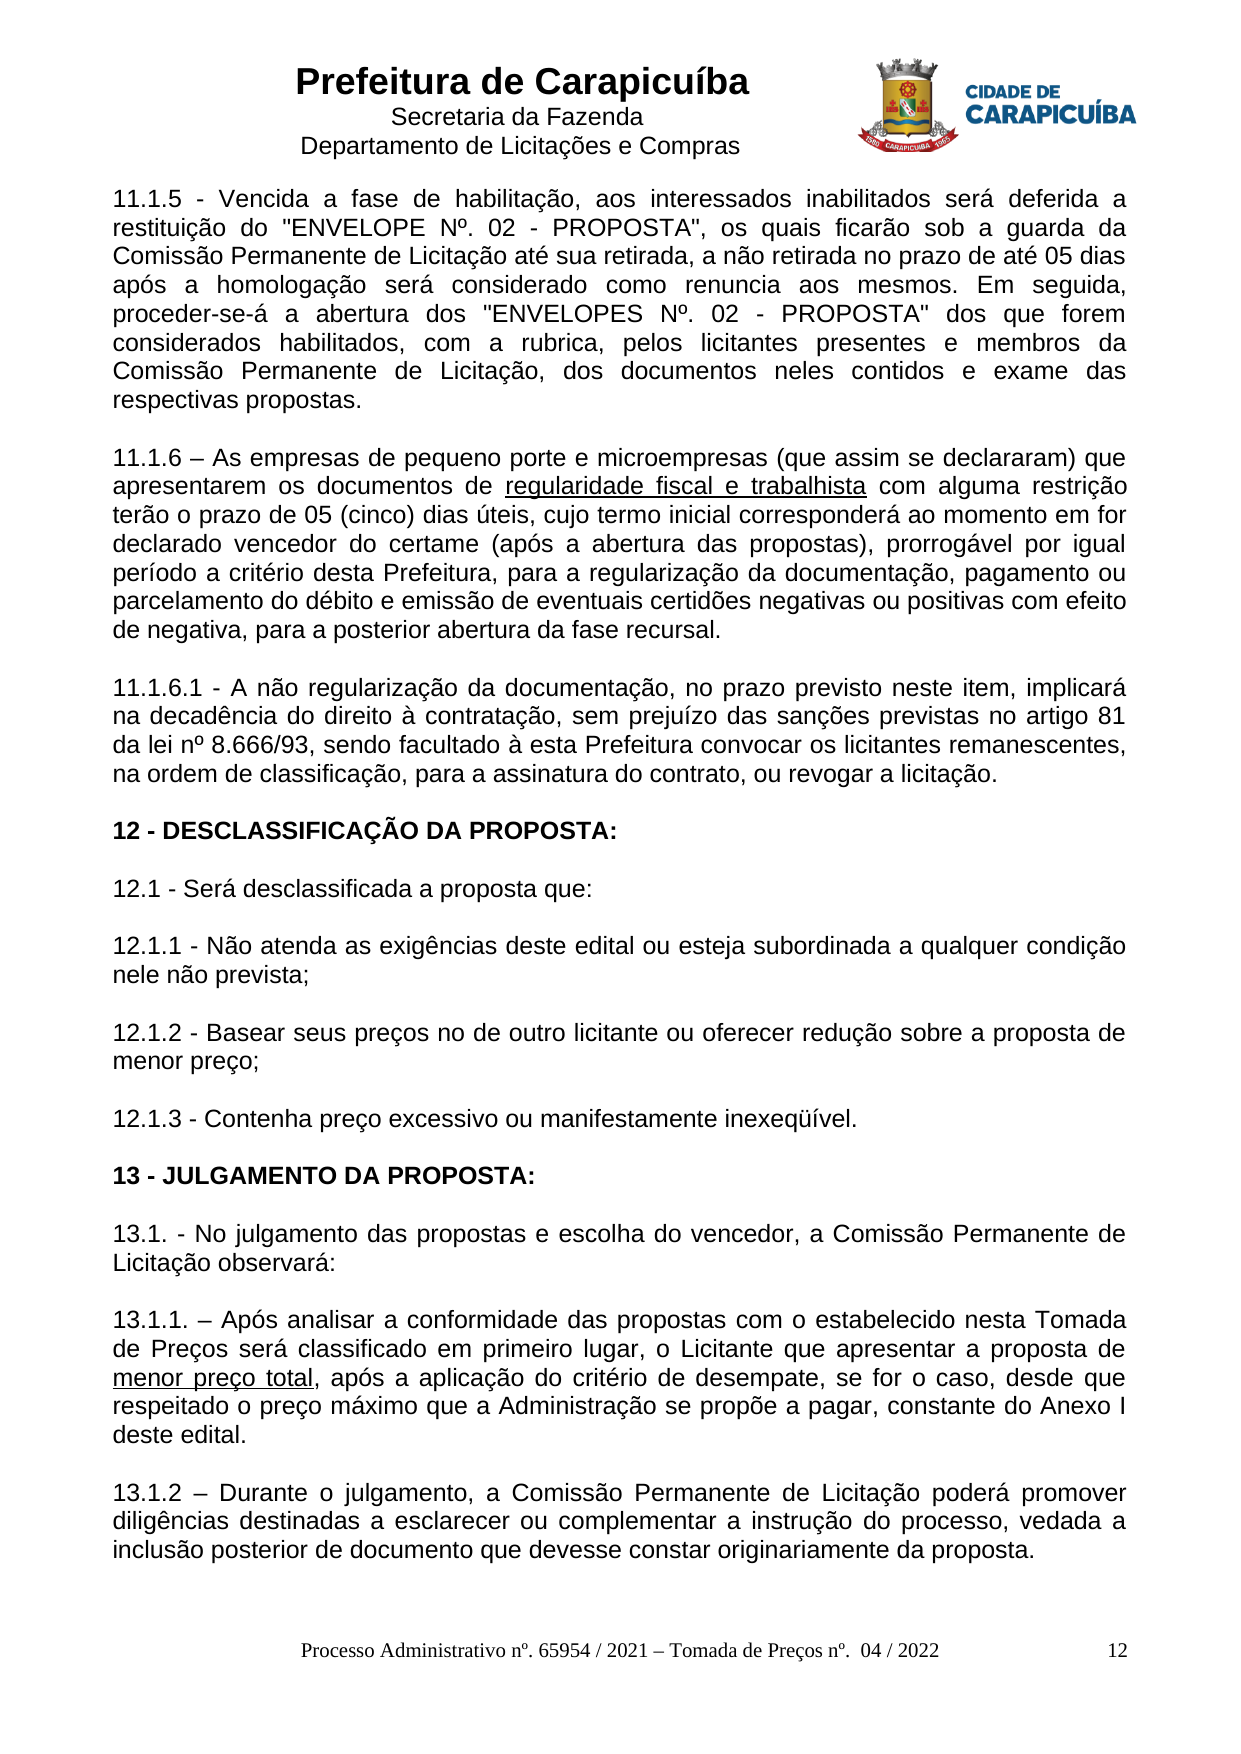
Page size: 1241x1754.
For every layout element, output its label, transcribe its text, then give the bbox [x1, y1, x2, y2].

text 11.1.5 - Vencida a fase de habilitação, aos interessados inabilitados será deferida a restituição do "ENVELOPE Nº. 02 - PROPOSTA", os quais ficarão sob a guarda da Comissão Permanente de Licitação até sua retirada, a não retirada no prazo de até 05 dias após a homologação será considerado como renuncia aos mesmos. Em seguida, proceder-se-á a abertura dos "ENVELOPES Nº. 02 - PROPOSTA" dos que forem considerados habilitados, com a rubrica, pelos licitantes presentes e membros da Comissão Permanente de Licitação, dos documentos neles contidos e exame das respectivas propostas. [112, 184, 1128, 414]
text 12.1 - Será desclassificada a proposta que: [112, 874, 1128, 902]
text 12.1.2 - Basear seus preços no de outro licitante ou oferecer redução sobre a proposta de menor preço; [112, 1017, 1128, 1075]
text 13 - JULGAMENTO DA PROPOSTA: [112, 1161, 1128, 1190]
text 13.1.1. – Após analisar a conformidade das propostas com o estabelecido nesta Tomada de Preços será classificado em primeiro lugar, o Licitante que apresentar a proposta de menor preço total, após a aplicação do critério de desempate, se for o caso, desde que respeitado o preço máximo que a Administração se propõe a pagar, constante do Anexo I deste edital. [112, 1305, 1128, 1449]
text 13.1. - No julgamento das propostas e escolha do vencedor, a Comissão Permanente de Licitação observará: [112, 1219, 1128, 1276]
picture [857, 57, 1139, 152]
text 11.1.6 – As empresas de pequeno porte e microempresas (que assim se declararam) que apresentarem os documentos de regularidade fiscal e trabalhista com alguma restrição terão o prazo de 05 (cinco) dias úteis, cujo termo inicial corresponderá ao momento em for declarado vencedor do certame (após a abertura das propostas), prorrogável por igual período a critério desta Prefeitura, para a regularização da documentação, pagamento ou parcelamento do débito e emissão de eventuais certidões negativas ou positivas com efeito de negativa, para a posterior abertura da fase recursal. [112, 442, 1128, 644]
text 12.1.1 - Não atenda as exigências deste edital ou esteja subordinada a qualquer condição nele não prevista; [112, 931, 1128, 989]
text 11.1.6.1 - A não regularização da documentação, no prazo previsto neste item, implicará na decadência do direito à contratação, sem prejuízo das sanções previstas no artigo 81 da lei nº 8.666/93, sendo facultado à esta Prefeitura convocar os licitantes remanescentes, na ordem de classificação, para a assinatura do contrato, ou revogar a licitação. [112, 672, 1128, 787]
text 13.1.2 – Durante o julgamento, a Comissão Permanente de Licitação poderá promover diligências destinadas a esclarecer ou complementar a instrução do processo, vedada a inclusão posterior de documento que devesse constar originariamente da proposta. [112, 1477, 1128, 1564]
text 12 - DESCLASSIFICAÇÃO DA PROPOSTA: [112, 816, 1128, 845]
text 12.1.3 - Contenha preço excessivo ou manifestamente inexeqüível. [112, 1104, 1128, 1132]
